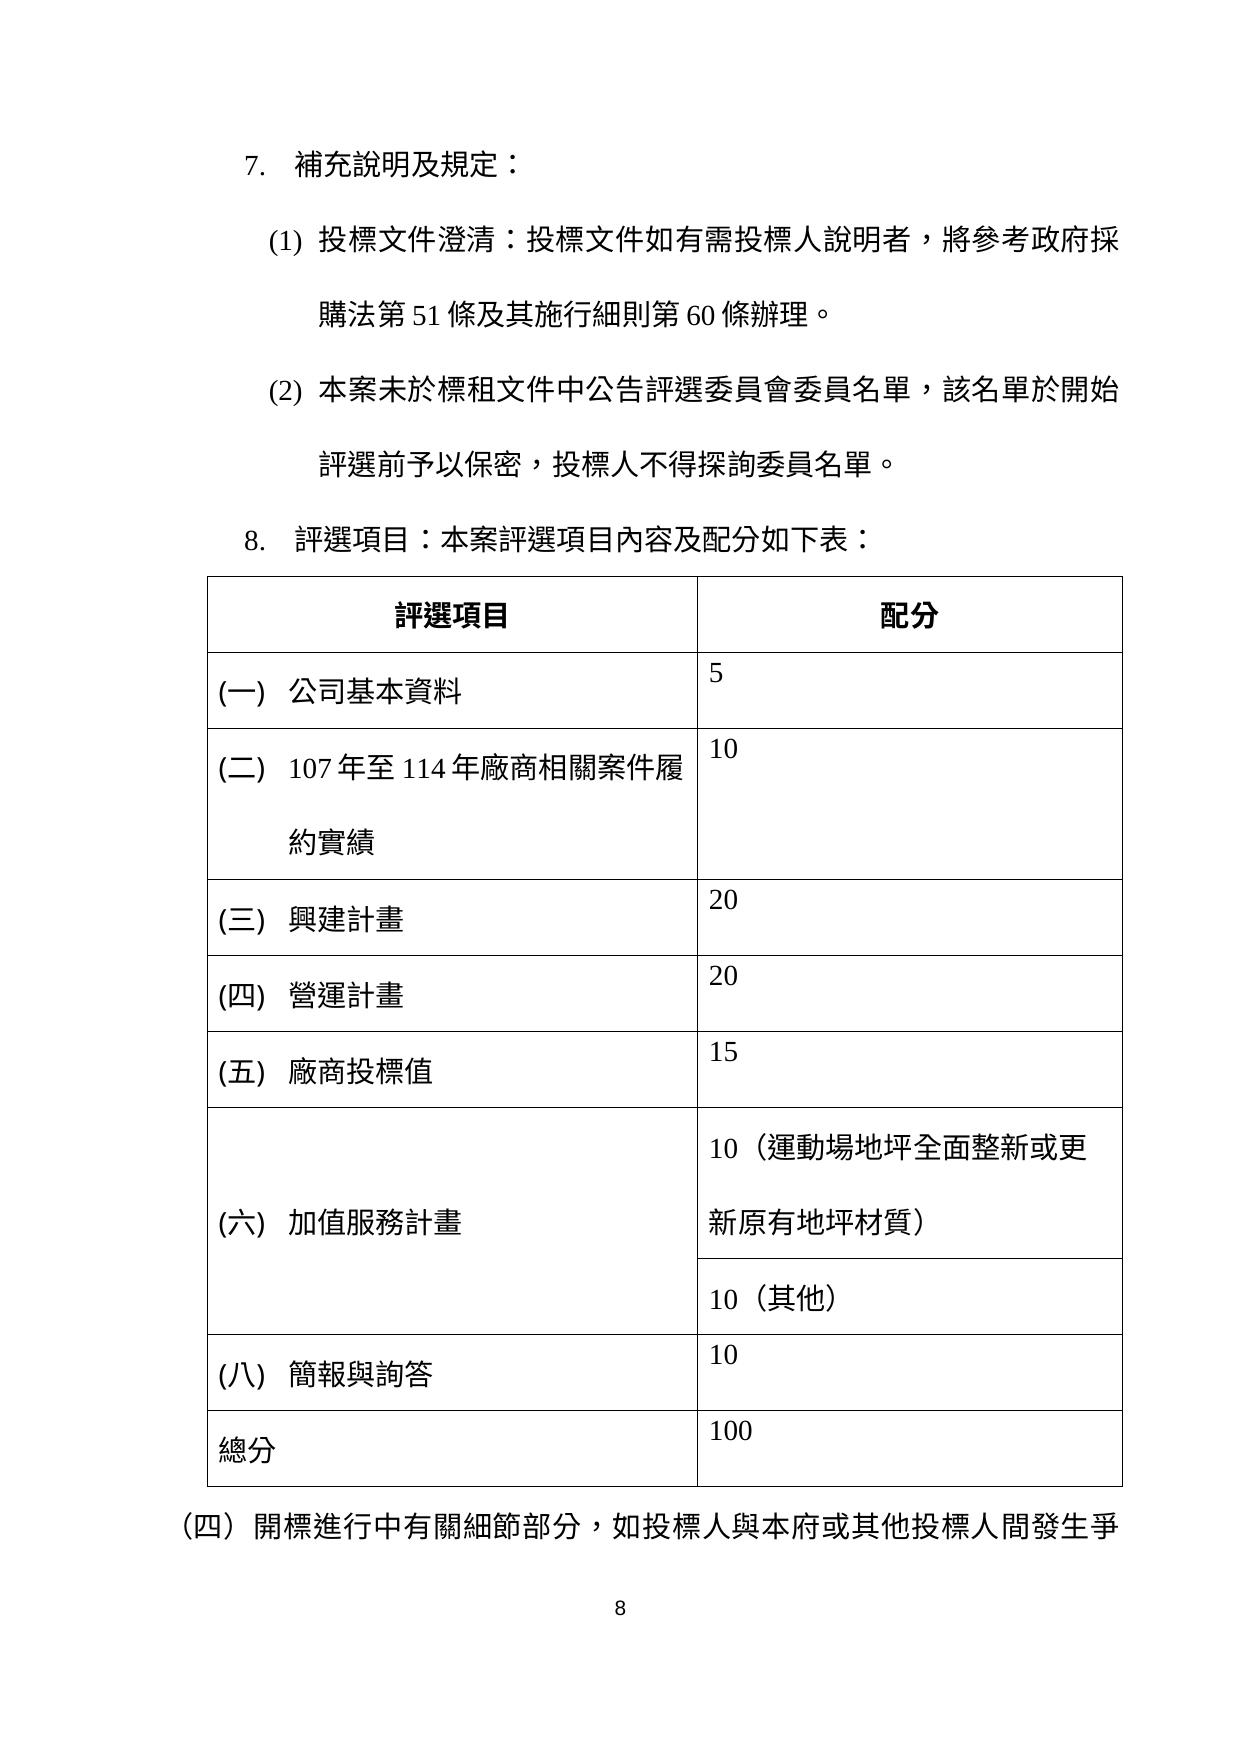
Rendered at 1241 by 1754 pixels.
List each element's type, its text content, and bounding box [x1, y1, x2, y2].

table_cell 興建計畫 [208, 880, 697, 955]
list 補充說明及規定： [244, 126, 1122, 201]
table_cell 107年至114年廠商相關案件履約實績 [208, 729, 697, 879]
table_cell 總分 [208, 1411, 697, 1486]
table_cell 5 [698, 653, 1122, 728]
table_cell 廠商投標值 [208, 1032, 697, 1107]
list 評選項目：本案評選項目內容及配分如下表： [244, 501, 1122, 576]
table_cell 20 [698, 956, 1122, 1031]
table_cell 簡報與詢答 [208, 1335, 697, 1410]
table_header 配分 [698, 577, 1122, 652]
table_cell 10（其他） [698, 1259, 1122, 1334]
table_cell 加值服務計畫 [208, 1108, 697, 1334]
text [164, 1487, 1122, 1562]
table_cell 營運計畫 [208, 956, 697, 1031]
table_header 評選項目 [208, 577, 697, 652]
list 投標文件澄清：投標文件如有需投標人說明者，將參考政府採購法第51條及其施行細則第60條辦理。 [268, 201, 1122, 351]
table_cell 15 [698, 1032, 1122, 1107]
table_cell 公司基本資料 [208, 653, 697, 728]
table_cell 100 [698, 1411, 1122, 1486]
table_cell 10 [698, 1335, 1122, 1410]
table_cell 10 [698, 729, 1122, 879]
table_cell 20 [698, 880, 1122, 955]
table_cell 10（運動場地坪全面整新或更新原有地坪材質） [698, 1108, 1122, 1258]
list 本案未於標租文件中公告評選委員會委員名單，該名單於開始評選前予以保密，投標人不得探詢委員名單。 [268, 351, 1122, 501]
